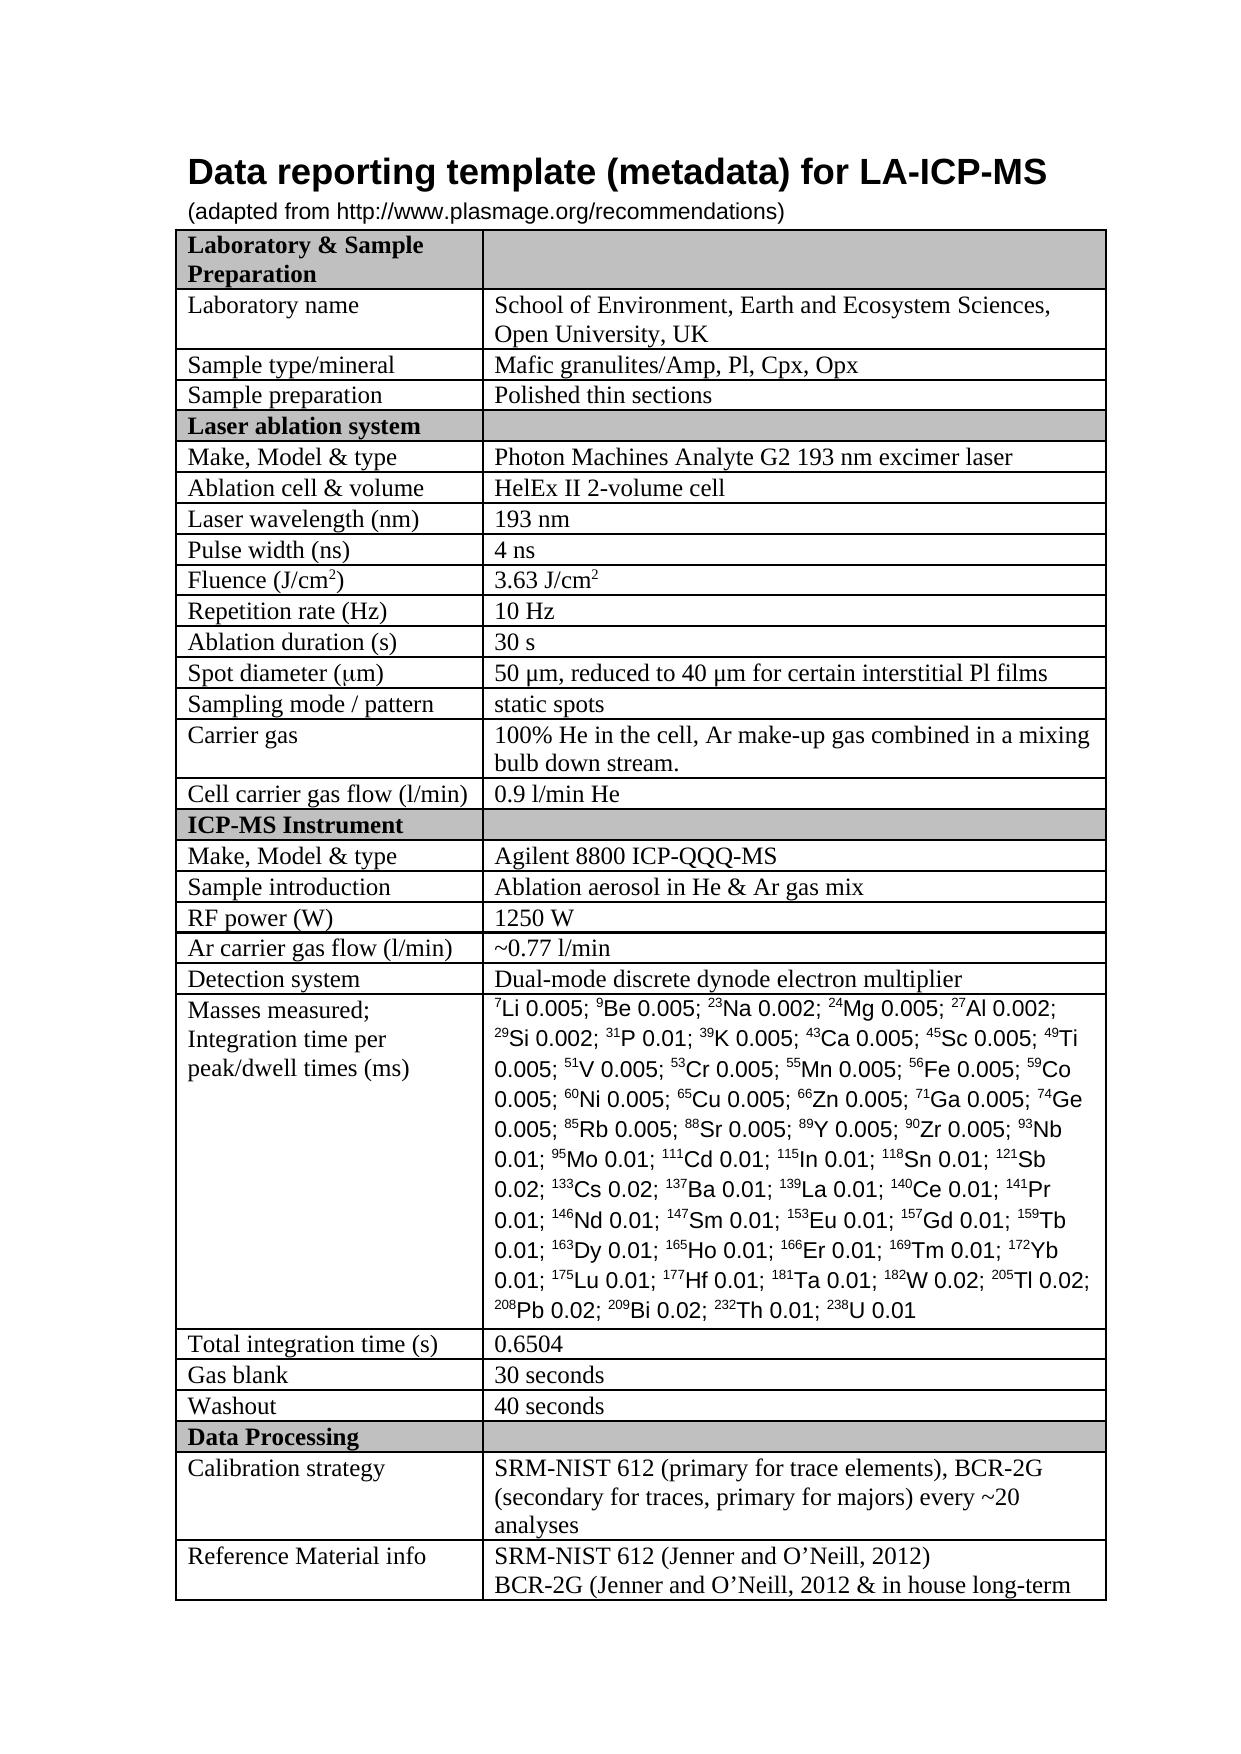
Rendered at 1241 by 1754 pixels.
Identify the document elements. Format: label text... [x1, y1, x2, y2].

table_cell 7Li 0.005; 9Be 0.005; 23Na 0.002; 24Mg 0.005; 27Al 0.002; 29Si 0.002; 31P 0.01; 39K 0.005; 43Ca 0.005; 45Sc 0.005; 49Ti 0.005; 51V 0.005; 53Cr 0.005; 55Mn 0.005; 56Fe 0.005; 59Co 0.005; 60Ni 0.005; 65Cu 0.005; 66Zn 0.005; 71Ga 0.005; 74Ge 0.005; 85Rb 0.005; 88Sr 0.005; 89Y 0.005; 90Zr 0.005; 93Nb 0.01; 95Mo 0.01; 111Cd 0.01; 115In 0.01; 118Sn 0.01; 121Sb 0.02; 133Cs 0.02; 137Ba 0.01; 139La 0.01; 140Ce 0.01; 141Pr 0.01; 146Nd 0.01; 147Sm 0.01; 153Eu 0.01; 157Gd 0.01; 159Tb 0.01; 163Dy 0.01; 165Ho 0.01; 166Er 0.01; 169Tm 0.01; 172Yb 0.01; 175Lu 0.01; 177Hf 0.01; 181Ta 0.01; 182W 0.02; 205Tl 0.02; 208Pb 0.02; 209Bi 0.02; 232Th 0.01; 238U 0.01 [484, 995, 1105, 1327]
table_cell Data Processing [177, 1422, 482, 1451]
table_cell Laser ablation system [177, 411, 482, 440]
table_cell Sample type/mineral [177, 350, 482, 378]
table_cell 193 nm [484, 504, 1105, 533]
table_cell Sample preparation [177, 381, 482, 409]
table_cell Cell carrier gas flow (l/min) [177, 779, 482, 808]
text (adapted from http://www.plasmage.org/recommendations) [187, 198, 1053, 224]
table_cell Polished thin sections [484, 381, 1105, 409]
table_cell 50 μm, reduced to 40 μm for certain interstitial Pl films [484, 658, 1105, 687]
table_cell 3.63 J/cm2 [484, 566, 1105, 594]
table_cell Mafic granulites/Amp, Pl, Cpx, Opx [484, 350, 1105, 378]
table_cell [484, 411, 1105, 440]
table_cell RF power (W) [177, 903, 482, 931]
table_cell Sample introduction [177, 872, 482, 901]
table_cell School of Environment, Earth and Ecosystem Sciences, Open University, UK [484, 290, 1105, 348]
table_cell Make, Model & type [177, 841, 482, 870]
table_cell Repetition rate (Hz) [177, 596, 482, 625]
table_cell 0.9 l/min He [484, 779, 1105, 808]
table_cell Laser wavelength (nm) [177, 504, 482, 533]
table_cell Dual-mode discrete dynode electron multiplier [484, 964, 1105, 993]
table_cell ICP-MS Instrument [177, 810, 482, 839]
table_cell [484, 1422, 1105, 1451]
table_cell Pulse width (ns) [177, 535, 482, 563]
table_cell Calibration strategy [177, 1453, 482, 1539]
table_cell Ablation cell & volume [177, 473, 482, 502]
text Data reporting template (metadata) for LA-ICP-MS [187, 150, 1053, 192]
table_cell Ar carrier gas flow (l/min) [177, 934, 482, 962]
table_cell Washout [177, 1391, 482, 1420]
table_cell [484, 810, 1105, 839]
table_cell Make, Model & type [177, 442, 482, 471]
table_cell SRM-NIST 612 (primary for trace elements), BCR-2G (secondary for traces, primary for majors) every ~20 analyses [484, 1453, 1105, 1539]
table_header [484, 231, 1105, 288]
table_cell Laboratory name [177, 290, 482, 348]
table_cell Photon Machines Analyte G2 193 nm excimer laser [484, 442, 1105, 471]
table_cell Total integration time (s) [177, 1330, 482, 1358]
table_cell 30 s [484, 627, 1105, 656]
table_cell static spots [484, 689, 1105, 718]
table_cell Ablation duration (s) [177, 627, 482, 656]
table_cell HelEx II 2-volume cell [484, 473, 1105, 502]
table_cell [177, 1541, 482, 1599]
table_cell Sampling mode / pattern [177, 689, 482, 718]
table_cell 4 ns [484, 535, 1105, 563]
table_cell 0.6504 [484, 1330, 1105, 1358]
table_cell Fluence (J/cm2) [177, 566, 482, 594]
table_cell 100% He in the cell, Ar make-up gas combined in a mixing bulb down stream. [484, 720, 1105, 777]
table_cell Detection system [177, 964, 482, 993]
table_cell 30 seconds [484, 1360, 1105, 1389]
table_cell Gas blank [177, 1360, 482, 1389]
table_cell Ablation aerosol in He & Ar gas mix [484, 872, 1105, 901]
table_cell ~0.77 l/min [484, 934, 1105, 962]
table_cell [484, 1541, 1105, 1599]
table_cell 10 Hz [484, 596, 1105, 625]
table_cell Agilent 8800 ICP-QQQ-MS [484, 841, 1105, 870]
table_cell 1250 W [484, 903, 1105, 931]
table_cell Carrier gas [177, 720, 482, 777]
table_cell Spot diameter (m) [177, 658, 482, 687]
table_cell Masses measured; Integration time per peak/dwell times (ms) [177, 995, 482, 1327]
table_cell 40 seconds [484, 1391, 1105, 1420]
table_header Laboratory & Sample Preparation [177, 231, 482, 288]
